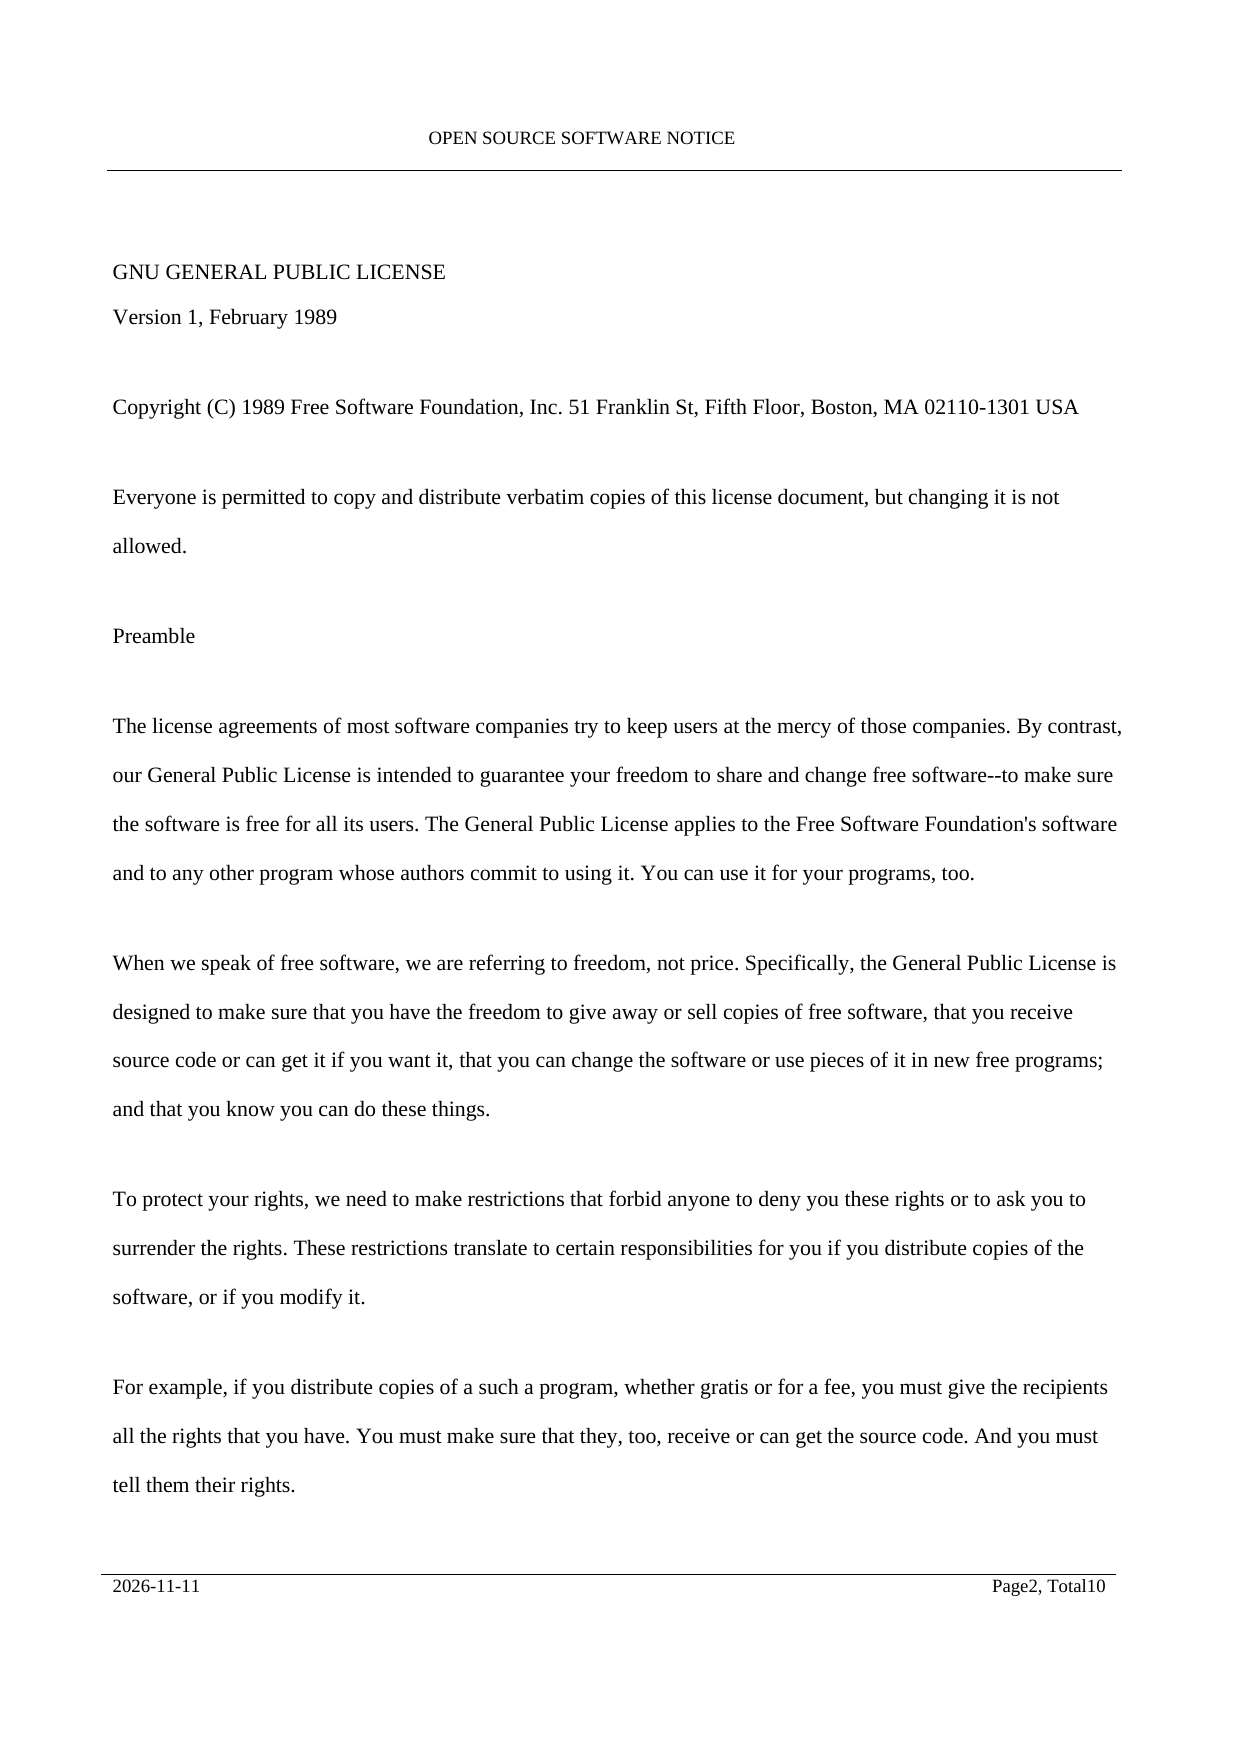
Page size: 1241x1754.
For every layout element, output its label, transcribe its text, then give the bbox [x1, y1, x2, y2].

text Version 1, February 1989 [112, 300, 1128, 333]
text For example, if you distribute copies of a such a program, whether gratis or for a fee, you must give the recipients all the rights that you have. You must make sure that they, too, receive or can get the source code. And you must tell them their rights. [112, 1370, 1128, 1500]
text The license agreements of most software companies try to keep users at the mercy of those companies. By contrast, our General Public License is intended to guarantee your freedom to share and change free software--to make sure the software is free for all its users. The General Public License applies to the Free Software Foundation's software and to any other program whose authors commit to using it. You can use it for your programs, too. [112, 710, 1128, 888]
text Everyone is permitted to copy and distribute verbatim copies of this license document, but changing it is not allowed. [112, 481, 1128, 562]
text GNU GENERAL PUBLIC LICENSE [112, 206, 1128, 288]
text Copyright (C) 1989 Free Software Foundation, Inc. 51 Franklin St, Fifth Floor, Boston, MA 02110-1301 USA [112, 390, 1128, 423]
text To protect your rights, we need to make restrictions that forbid anyone to deny you these rights or to ask you to surrender the rights. These restrictions translate to certain responsibilities for you if you distribute copies of the software, or if you modify it. [112, 1183, 1128, 1313]
text Preamble [112, 619, 1128, 652]
text When we speak of free software, we are referring to freedom, not price. Specifically, the General Public License is designed to make sure that you have the freedom to give away or sell copies of free software, that you receive source code or can get it if you want it, that you can change the software or use pieces of it in new free programs; and that you know you can do these things. [112, 946, 1128, 1125]
